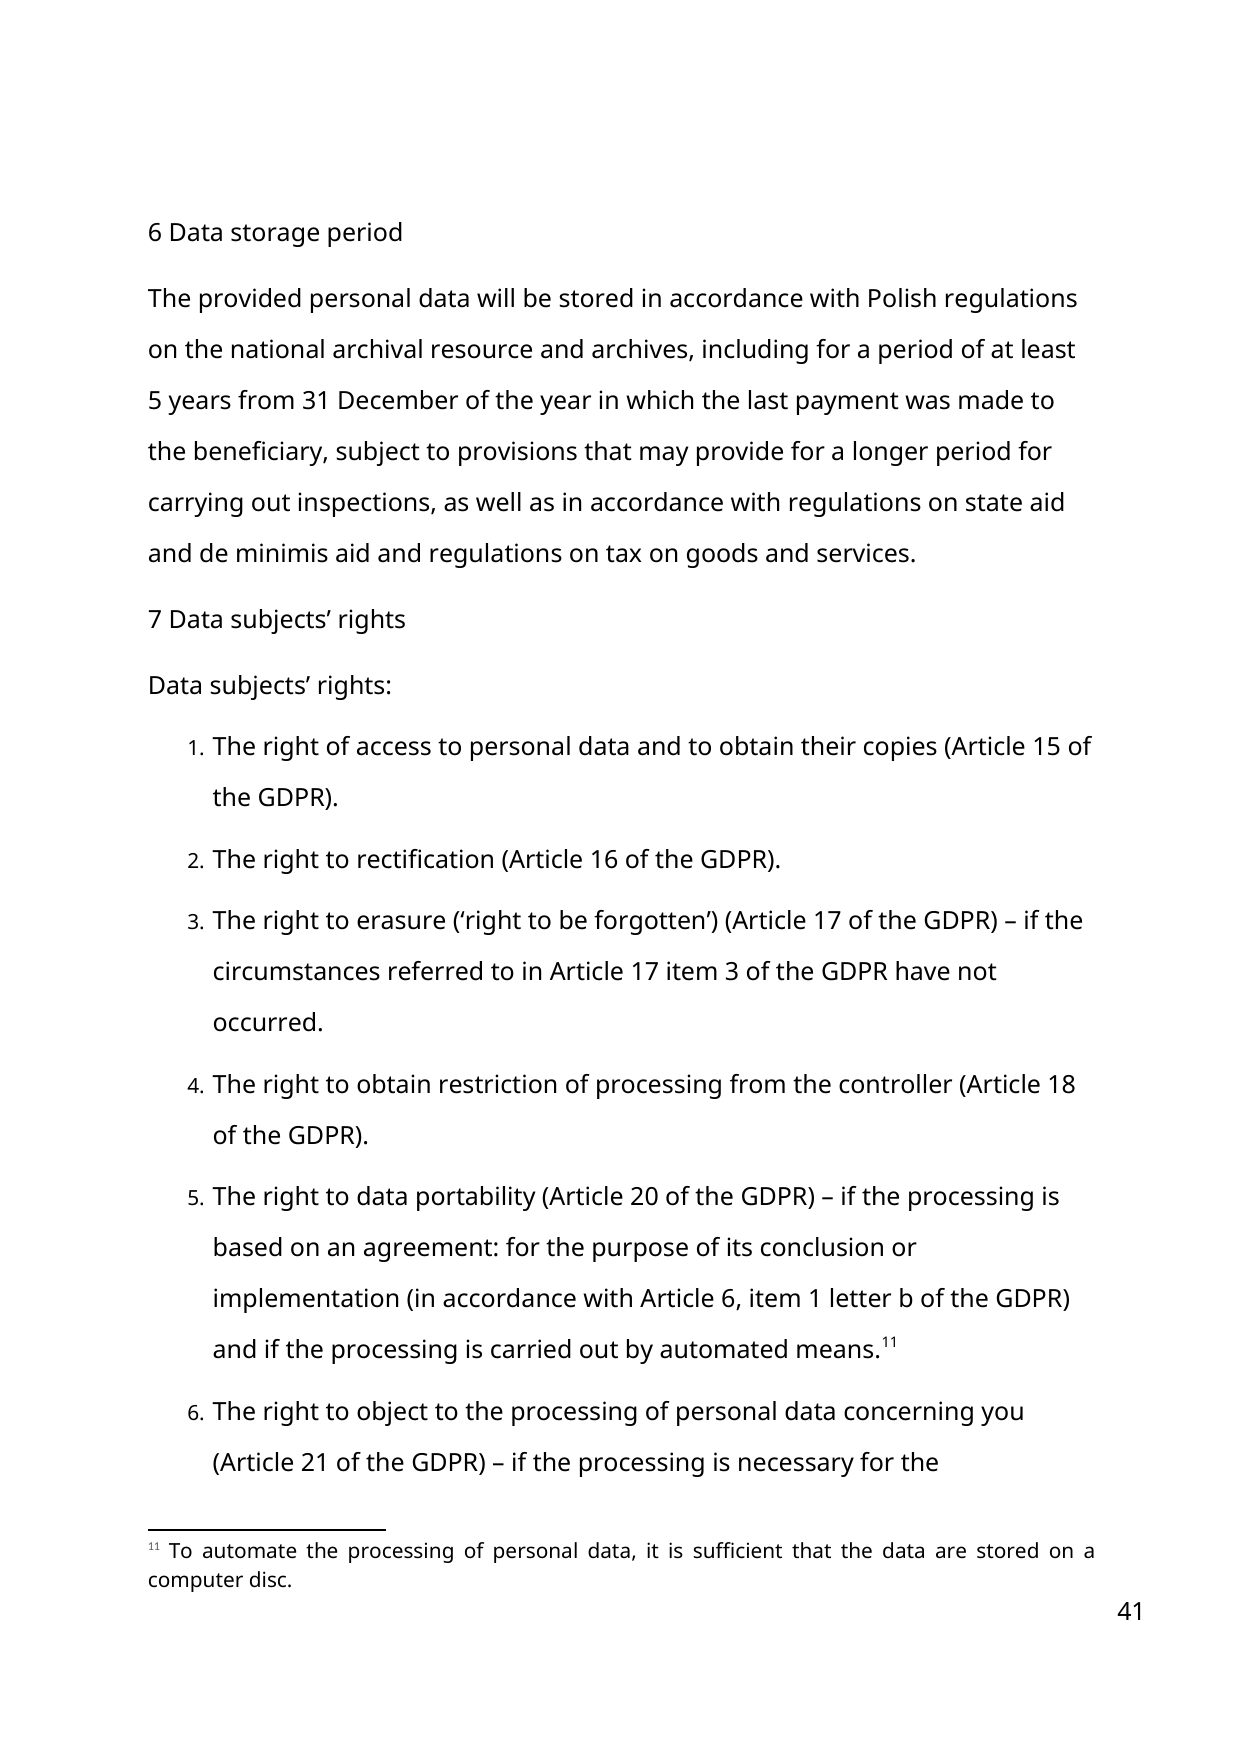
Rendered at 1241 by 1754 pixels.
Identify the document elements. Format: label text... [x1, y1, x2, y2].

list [187, 1394, 1094, 1479]
text Data subjects’ rights: [148, 668, 1097, 702]
list The right of access to personal data and to obtain their copies (Article 15 of the GDPR). [187, 729, 1094, 814]
list The right to obtain restriction of processing from the controller (Article 18 of the GDPR). [187, 1067, 1094, 1152]
subtitle 6 Data storage period [148, 214, 1097, 248]
list The right to data portability (Article 20 of the GDPR) – if the processing is based on an agreement: for the purpose of its conclusion or implementation (in accordance with Article 6, item 1 letter b of the GDPR) and if the processing is carried out by automated means. [187, 1179, 1094, 1366]
list The right to erasure (‘right to be forgotten’) (Article 17 of the GDPR) – if the circumstances referred to in Article 17 item 3 of the GDPR have not occurred. [187, 903, 1094, 1039]
text The provided personal data will be stored in accordance with Polish regulations on the national archival resource and archives, including for a period of at least 5 years from 31 December of the year in which the last payment was made to the beneficiary, subject to provisions that may provide for a longer period for carrying out inspections, as well as in accordance with regulations on state aid and de minimis aid and regulations on tax on goods and services. [148, 280, 1097, 569]
subtitle 7 Data subjects’ rights [148, 602, 1097, 636]
list The right to rectification (Article 16 of the GDPR). [187, 842, 1094, 876]
